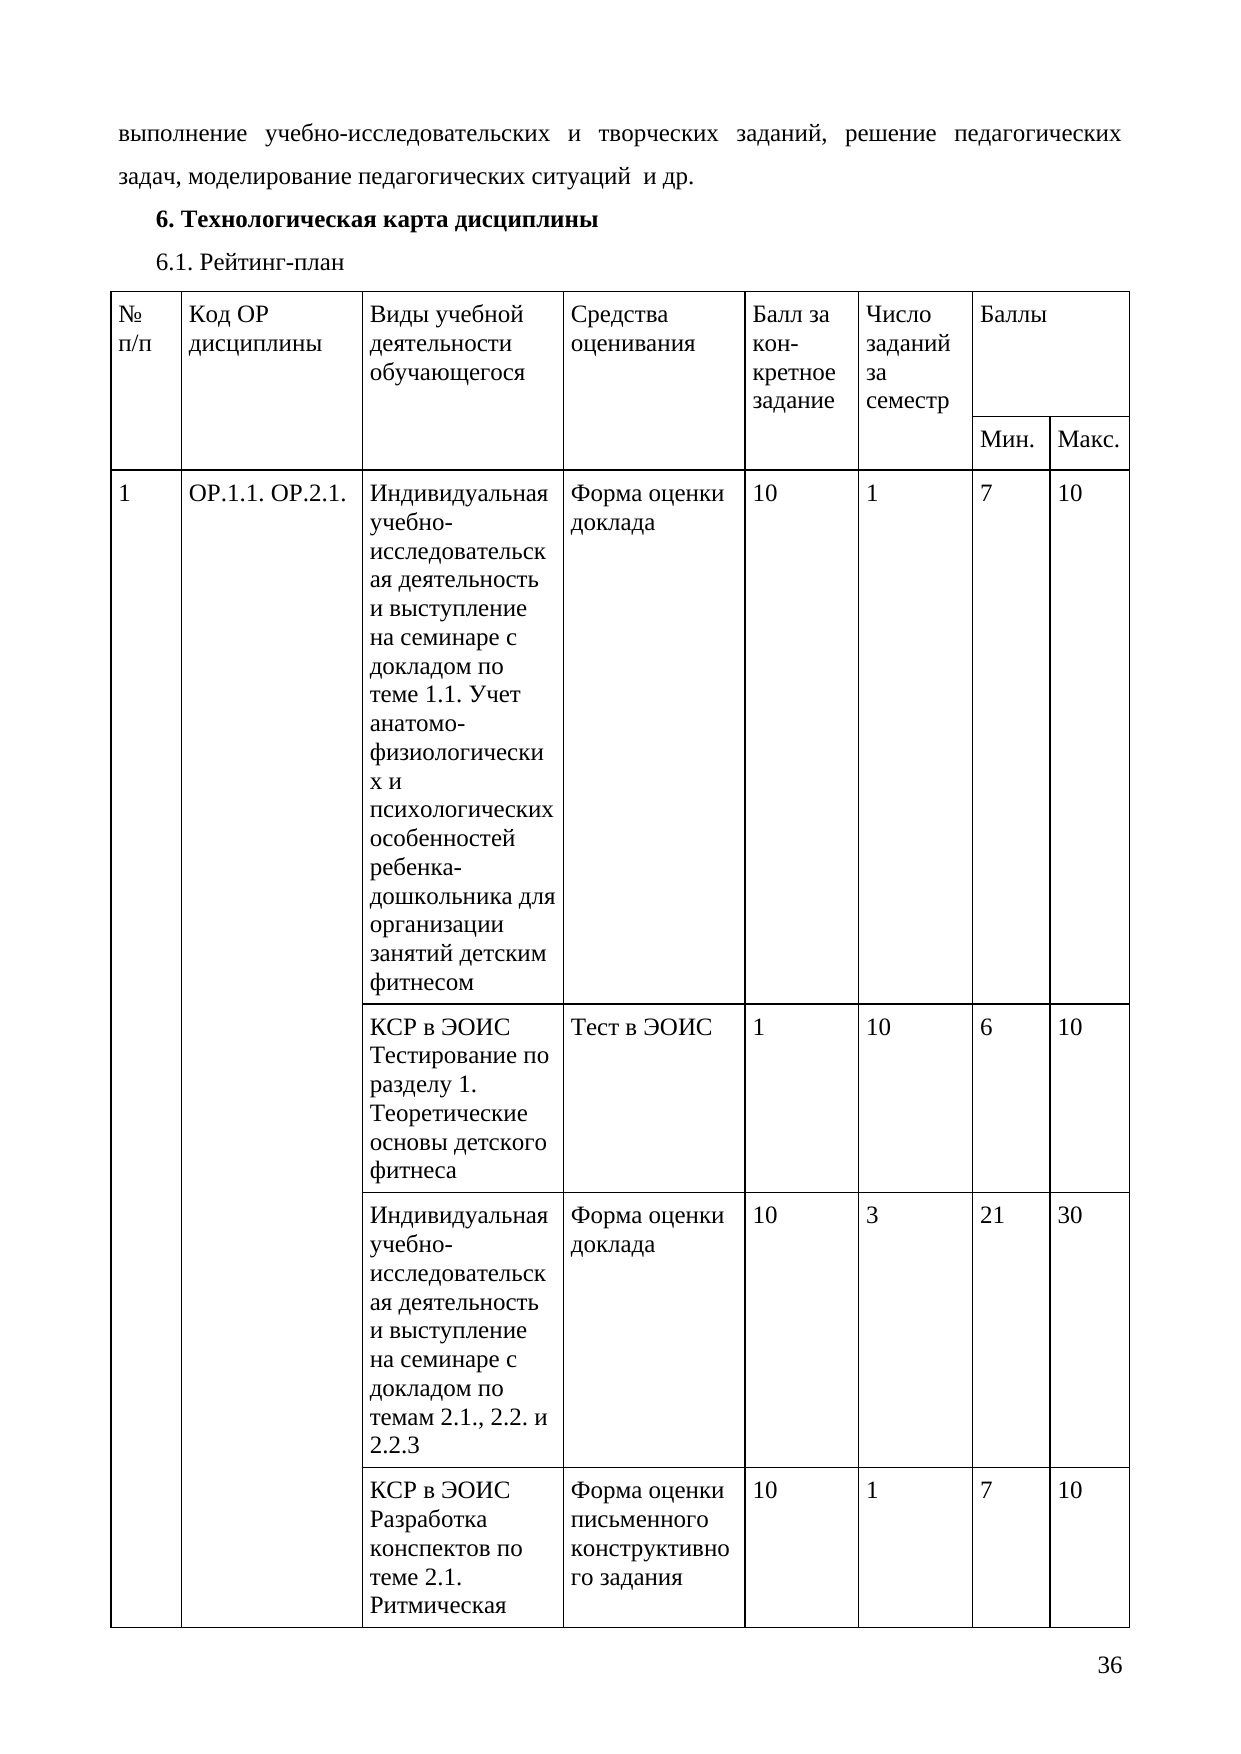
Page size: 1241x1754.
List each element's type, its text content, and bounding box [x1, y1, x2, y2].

table_cell Макс. [1051, 417, 1129, 469]
table_header Код ОР дисциплины [182, 292, 362, 469]
table_cell 6 [973, 1005, 1049, 1192]
table_cell Индивидуальная учебно-исследовательская деятельность и выступление на семинаре с докладом по теме 1.1. Учет анатомо-физиологических и психологических особенностей ребенка-дошкольника для организации занятий детским фитнесом [363, 471, 563, 1003]
table_cell ОР.1.1. ОР.2.1. [182, 471, 362, 1626]
table_cell 7 [973, 471, 1049, 1003]
table_cell Форма оценки доклада [564, 1193, 744, 1467]
table_cell Тест в ЭОИС [564, 1005, 744, 1192]
table_cell Форма оценки доклада [564, 471, 744, 1003]
table_cell 10 [1051, 1005, 1129, 1192]
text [118, 118, 1122, 190]
table_cell 10 [859, 1005, 972, 1192]
table_cell 1 [859, 471, 972, 1003]
table_header Баллы [973, 292, 1129, 416]
table_header № п/п [112, 292, 181, 469]
table_header Средства оценивания [564, 292, 744, 469]
table_cell КСР в ЭОИС Тестирование по разделу 1. Теоретические основы детского фитнеса [363, 1005, 563, 1192]
table_cell 10 [1051, 471, 1129, 1003]
table_cell Мин. [973, 417, 1049, 469]
table_cell 1 [746, 1005, 858, 1192]
table_header Виды учебной деятельности обучающегося [363, 292, 563, 469]
table_cell 7 [973, 1468, 1049, 1626]
table_cell 1 [859, 1468, 972, 1626]
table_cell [564, 1468, 744, 1626]
table_cell 10 [1051, 1468, 1129, 1626]
table_header Балл за кон-кретное задание [746, 292, 858, 469]
subtitle 6.1. Рейтинг-план [118, 247, 1122, 276]
table_cell 1 [112, 471, 181, 1626]
table_cell 10 [746, 1193, 858, 1467]
table_cell 10 [746, 471, 858, 1003]
table_cell 30 [1051, 1193, 1129, 1467]
table_cell 3 [859, 1193, 972, 1467]
table_header Число заданий за семестр [859, 292, 972, 469]
subtitle 6. Технологическая карта дисциплины [118, 204, 1122, 233]
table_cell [363, 1468, 563, 1626]
table_cell 21 [973, 1193, 1049, 1467]
table_cell 10 [746, 1468, 858, 1626]
table_cell Индивидуальная учебно-исследовательская деятельность и выступление на семинаре с докладом по темам 2.1., 2.2. и 2.2.3 [363, 1193, 563, 1467]
